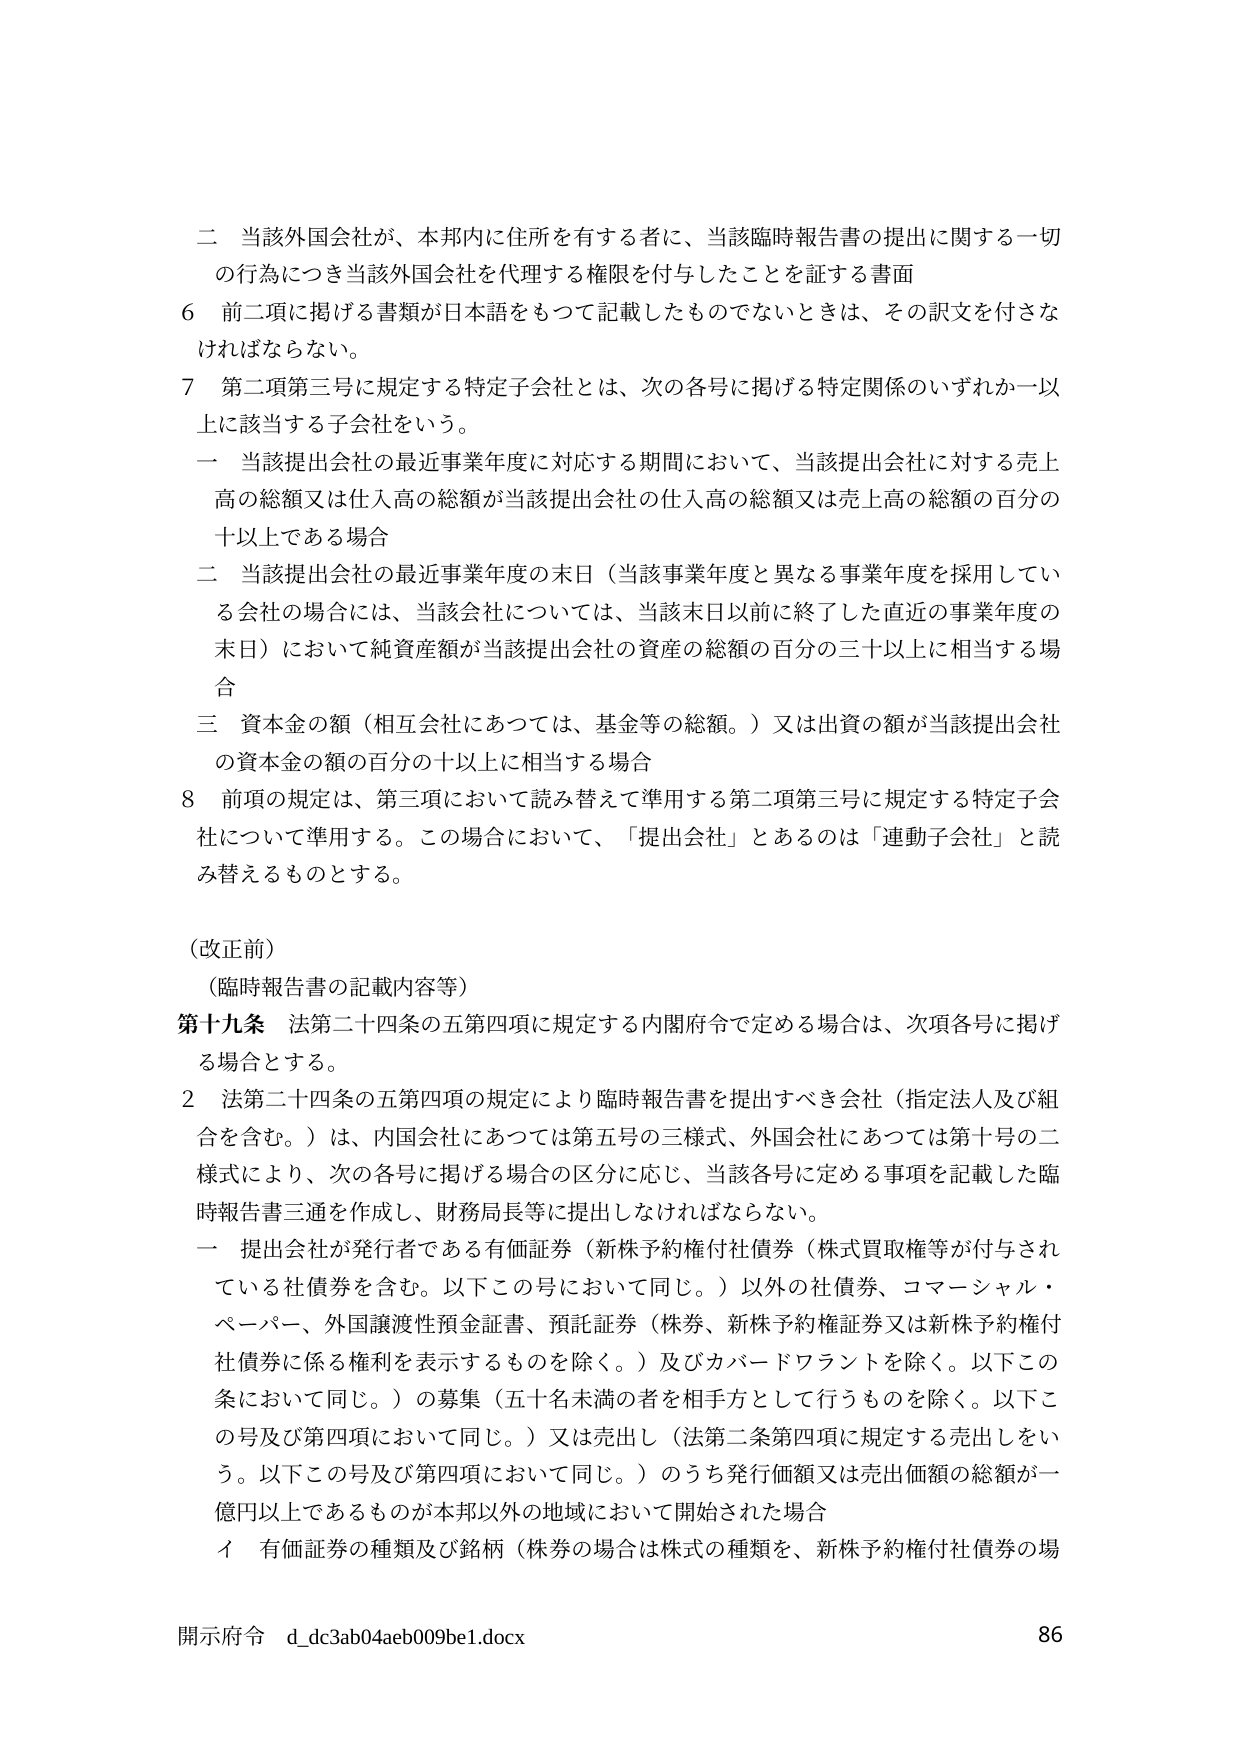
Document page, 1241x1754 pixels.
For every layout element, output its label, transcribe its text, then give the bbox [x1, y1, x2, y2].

text 第十九条 法第二十四条の五第四項に規定する内閣府令で定める場合は、次項各号に掲げる場合とする。 [177, 1004, 1063, 1079]
text （改正前） [177, 929, 1063, 967]
text 三 資本金の額（相互会社にあつては、基金等の総額。）又は出資の額が当該提出会社の資本金の額の百分の十以上に相当する場合 [196, 704, 1063, 779]
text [215, 1529, 1063, 1567]
text ７ 第二項第三号に規定する特定子会社とは、次の各号に掲げる特定関係のいずれか一以上に該当する子会社をいう。 [177, 367, 1063, 442]
text ６ 前二項に掲げる書類が日本語をもつて記載したものでないときは、その訳文を付さなければならない。 [177, 292, 1063, 367]
text 二 当該外国会社が、本邦内に住所を有する者に、当該臨時報告書の提出に関する一切の行為につき当該外国会社を代理する権限を付与したことを証する書面 [196, 217, 1063, 292]
text 一 提出会社が発行者である有価証券（新株予約権付社債券（株式買取権等が付与されている社債券を含む。以下この号において同じ。）以外の社債券、コマーシャル・ペーパー、外国譲渡性預金証書、預託証券（株券、新株予約権証券又は新株予約権付社債券に係る権利を表示するものを除く。）及びカバードワラントを除く。以下この条において同じ。）の募集（五十名未満の者を相手方として行うものを除く。以下この号及び第四項において同じ。）又は売出し（法第二条第四項に規定する売出しをいう。以下この号及び第四項において同じ。）のうち発行価額又は売出価額の総額が一億円以上であるものが本邦以外の地域において開始された場合 [196, 1229, 1063, 1529]
text 一 当該提出会社の最近事業年度に対応する期間において、当該提出会社に対する売上高の総額又は仕入高の総額が当該提出会社の仕入高の総額又は売上高の総額の百分の十以上である場合 [196, 442, 1063, 554]
text ２ 法第二十四条の五第四項の規定により臨時報告書を提出すべき会社（指定法人及び組合を含む。）は、内国会社にあつては第五号の三様式、外国会社にあつては第十号の二様式により、次の各号に掲げる場合の区分に応じ、当該各号に定める事項を記載した臨時報告書三通を作成し、財務局長等に提出しなければならない。 [177, 1079, 1063, 1229]
text ８ 前項の規定は、第三項において読み替えて準用する第二項第三号に規定する特定子会社について準用する。この場合において、「提出会社」とあるのは「連動子会社」と読み替えるものとする。 [177, 779, 1063, 892]
text 二 当該提出会社の最近事業年度の末日（当該事業年度と異なる事業年度を採用している会社の場合には、当該会社については、当該末日以前に終了した直近の事業年度の末日）において純資産額が当該提出会社の資産の総額の百分の三十以上に相当する場合 [196, 554, 1063, 704]
text （臨時報告書の記載内容等） [196, 967, 1063, 1004]
